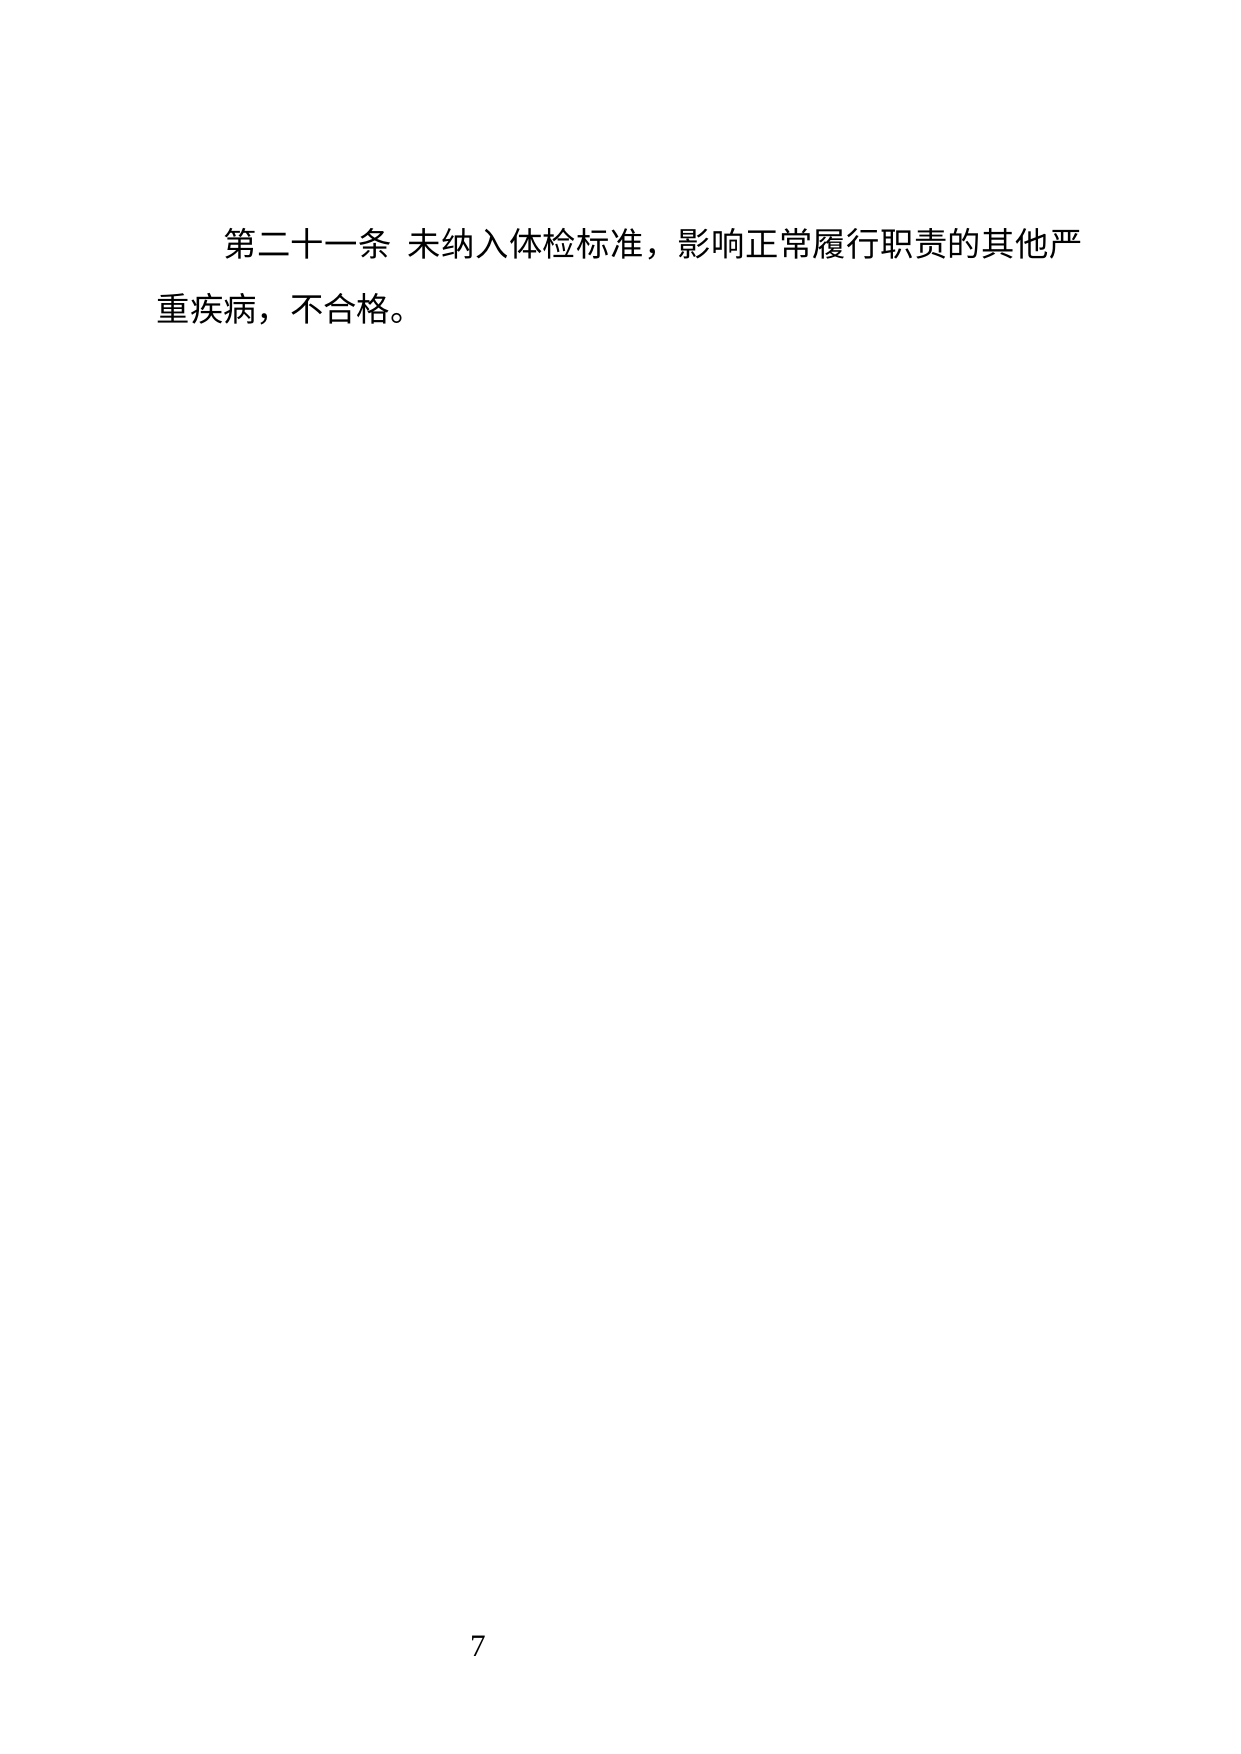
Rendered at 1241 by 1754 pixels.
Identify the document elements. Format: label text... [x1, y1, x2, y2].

text 第二十一条 未纳入体检标准，影响正常履行职责的其他严重疾病，不合格。 [156, 209, 1084, 339]
